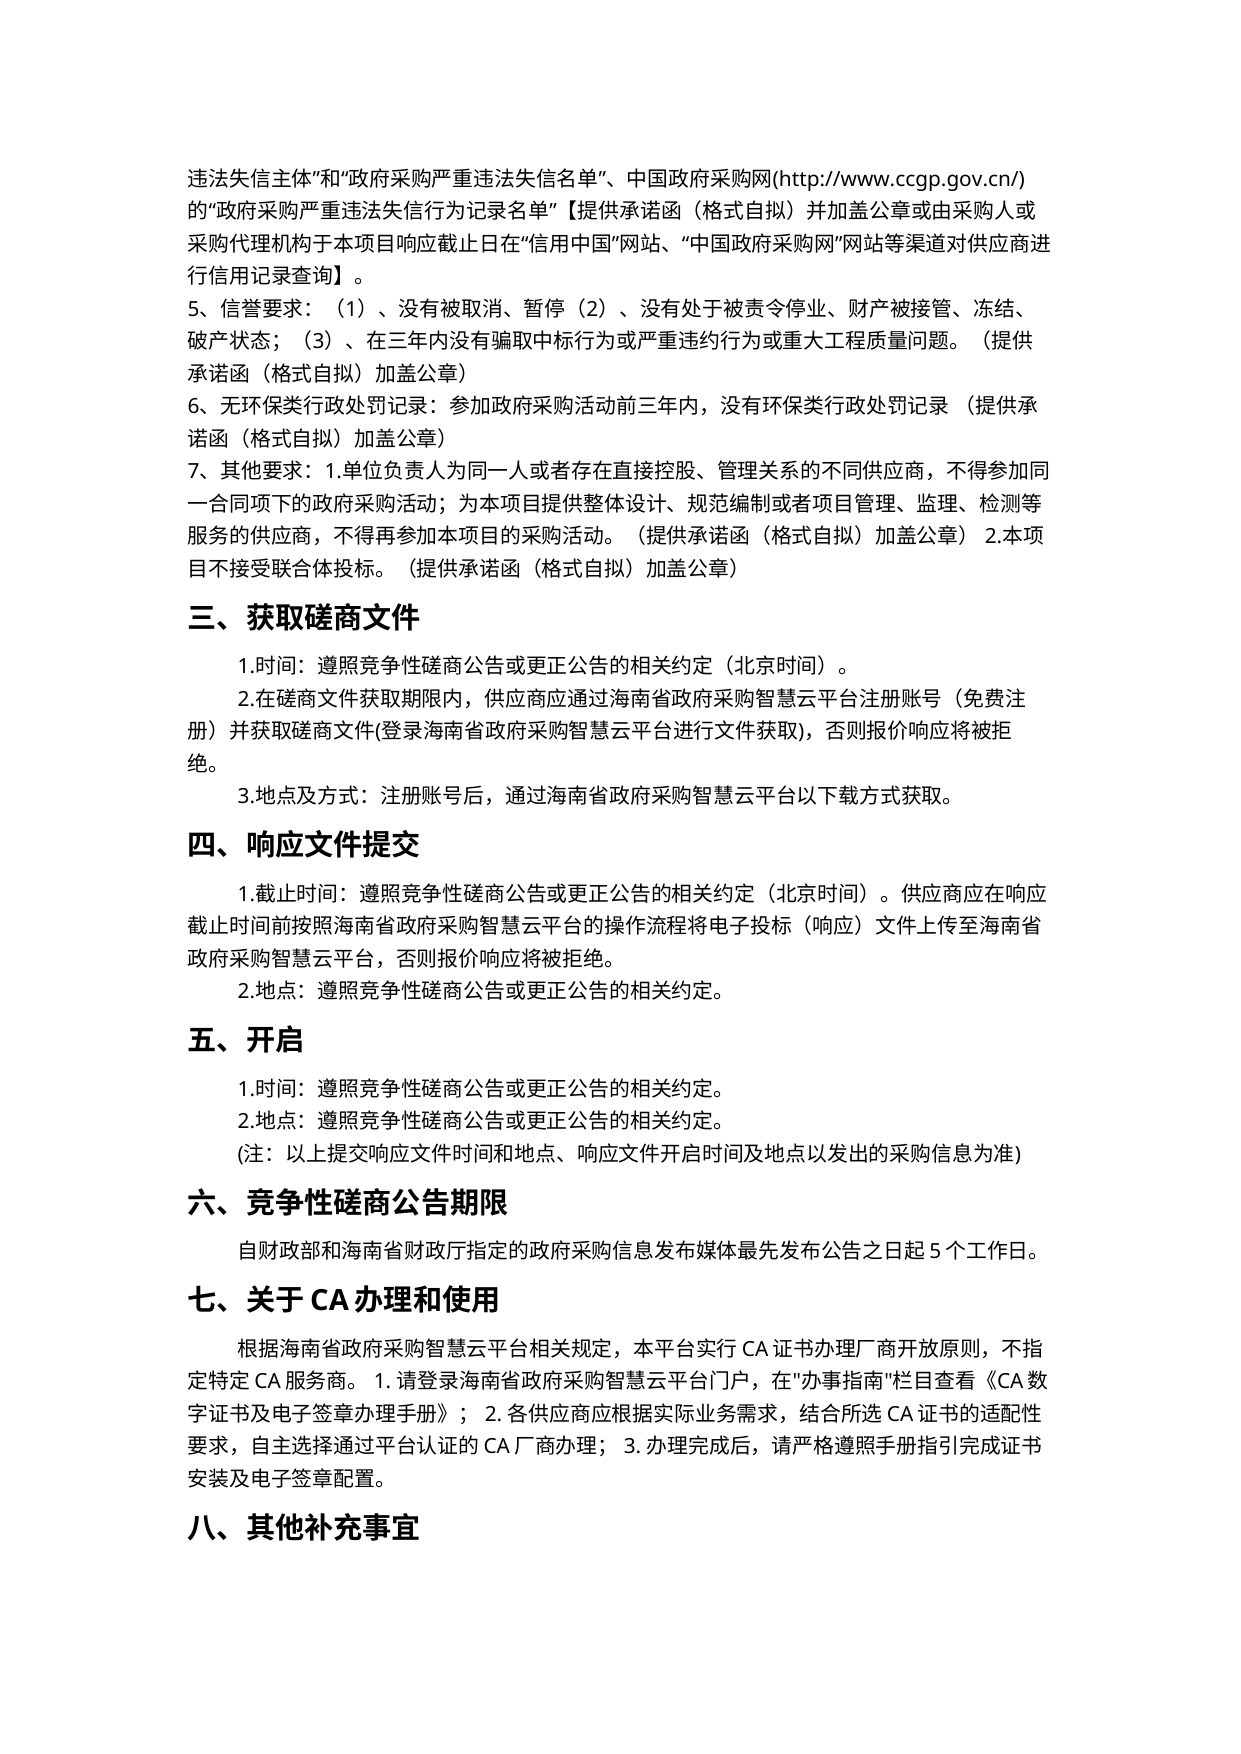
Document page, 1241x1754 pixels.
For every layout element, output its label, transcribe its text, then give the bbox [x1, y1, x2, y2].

text 根据海南省政府采购智慧云平台相关规定，本平台实行CA证书办理厂商开放原则，不指定特定CA服务商。 1. 请登录海南省政府采购智慧云平台门户，在"办事指南"栏目查看《CA数字证书及电子签章办理手册》； 2. 各供应商应根据实际业务需求，结合所选CA证书的适配性要求，自主选择通过平台认证的CA厂商办理； 3. 办理完成后，请严格遵照手册指引完成证书安装及电子签章配置。 [187, 1332, 1053, 1494]
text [187, 162, 1053, 292]
text 2.在磋商文件获取期限内，供应商应通过海南省政府采购智慧云平台注册账号（免费注册）并获取磋商文件(登录海南省政府采购智慧云平台进行文件获取)，否则报价响应将被拒绝。 [187, 682, 1053, 779]
text 自财政部和海南省财政厅指定的政府采购信息发布媒体最先发布公告之日起5个工作日。 [187, 1234, 1053, 1267]
text 六、竞争性磋商公告期限 [187, 1169, 1053, 1234]
text 1.时间：遵照竞争性磋商公告或更正公告的相关约定。 [187, 1072, 1053, 1104]
text 五、开启 [187, 1007, 1053, 1072]
text 5、信誉要求：（1）、没有被取消、暂停（2）、没有处于被责令停业、财产被接管、冻结、破产状态；（3）、在三年内没有骗取中标行为或严重违约行为或重大工程质量问题。（提供承诺函（格式自拟）加盖公章） [187, 292, 1053, 389]
text 2.地点：遵照竞争性磋商公告或更正公告的相关约定。 [187, 1104, 1053, 1137]
text 四、响应文件提交 [187, 812, 1053, 877]
text 6、无环保类行政处罚记录：参加政府采购活动前三年内，没有环保类行政处罚记录 （提供承诺函（格式自拟）加盖公章） [187, 389, 1053, 454]
text 7、其他要求：1.单位负责人为同一人或者存在直接控股、管理关系的不同供应商，不得参加同一合同项下的政府采购活动；为本项目提供整体设计、规范编制或者项目管理、监理、检测等服务的供应商，不得再参加本项目的采购活动。（提供承诺函（格式自拟）加盖公章） 2.本项目不接受联合体投标。（提供承诺函（格式自拟）加盖公章） [187, 454, 1053, 584]
text 三、获取磋商文件 [187, 584, 1053, 649]
text 3.地点及方式：注册账号后，通过海南省政府采购智慧云平台以下载方式获取。 [187, 779, 1053, 812]
text 七、关于CA办理和使用 [187, 1267, 1053, 1332]
text (注：以上提交响应文件时间和地点、响应文件开启时间及地点以发出的采购信息为准) [187, 1137, 1053, 1169]
text 1.截止时间：遵照竞争性磋商公告或更正公告的相关约定（北京时间）。供应商应在响应截止时间前按照海南省政府采购智慧云平台的操作流程将电子投标（响应）文件上传至海南省政府采购智慧云平台，否则报价响应将被拒绝。 [187, 877, 1053, 974]
text 八、其他补充事宜 [187, 1494, 1053, 1559]
text 1.时间：遵照竞争性磋商公告或更正公告的相关约定（北京时间）。 [187, 649, 1053, 682]
text 2.地点：遵照竞争性磋商公告或更正公告的相关约定。 [187, 974, 1053, 1007]
